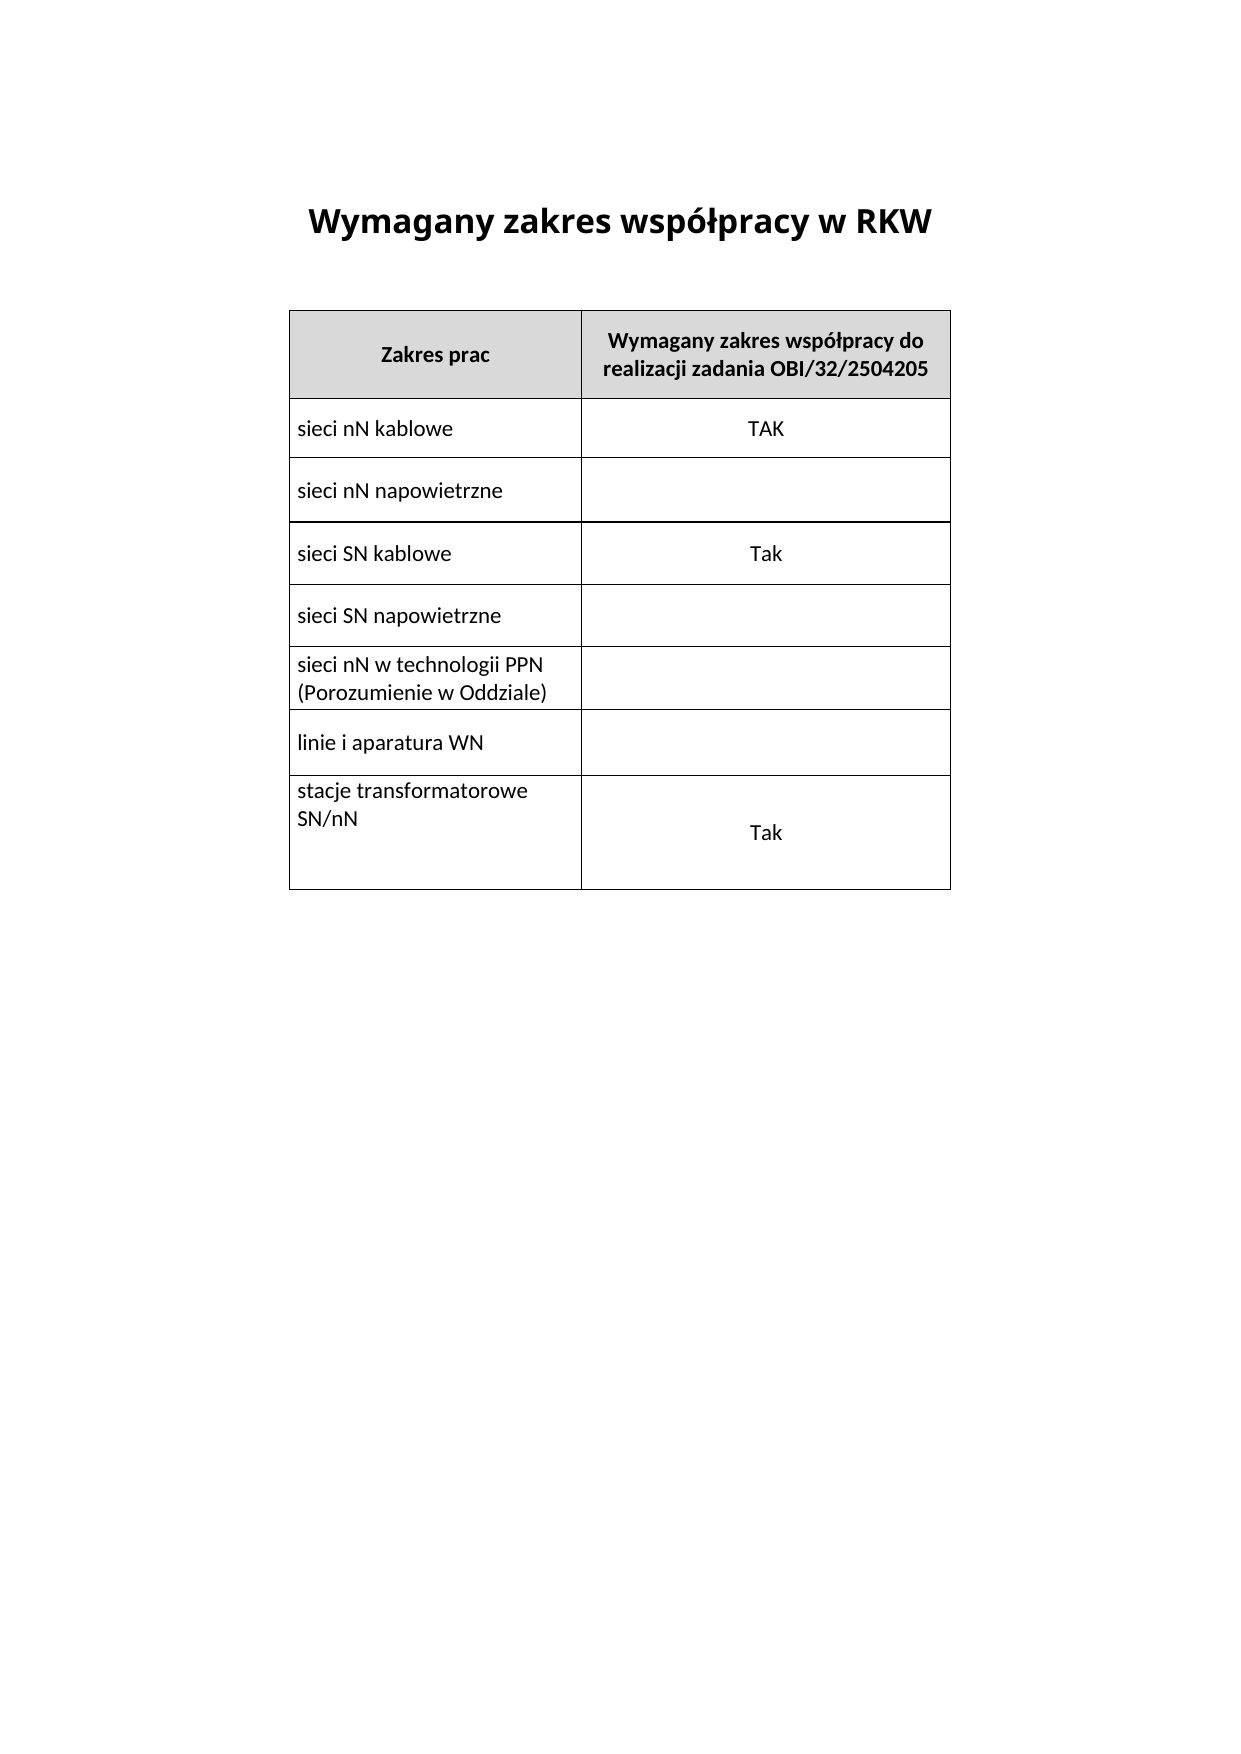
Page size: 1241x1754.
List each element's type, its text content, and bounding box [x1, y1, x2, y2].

subtitle Wymagany zakres współpracy w RKW [148, 198, 1093, 243]
table_cell sieci SN kablowe [290, 523, 581, 584]
table_cell Tak [582, 523, 950, 584]
table_cell TAK [582, 399, 950, 457]
table_header Wymagany zakres współpracy do realizacji zadania OBI/32/2504205 [582, 311, 950, 398]
table_cell sieci nN kablowe [290, 399, 581, 457]
table_cell stacje transformatorowe SN/nN [290, 776, 581, 888]
table_cell linie i aparatura WN [290, 710, 581, 775]
table_header Zakres prac [290, 311, 581, 398]
table_cell Tak [582, 776, 950, 888]
table_cell sieci nN napowietrzne [290, 458, 581, 521]
table_cell sieci nN w technologii PPN (Porozumienie w Oddziale) [290, 647, 581, 708]
table_cell sieci SN napowietrzne [290, 585, 581, 646]
table_cell [582, 647, 950, 708]
table_cell [582, 585, 950, 646]
table_cell [582, 710, 950, 775]
table_cell [582, 458, 950, 521]
